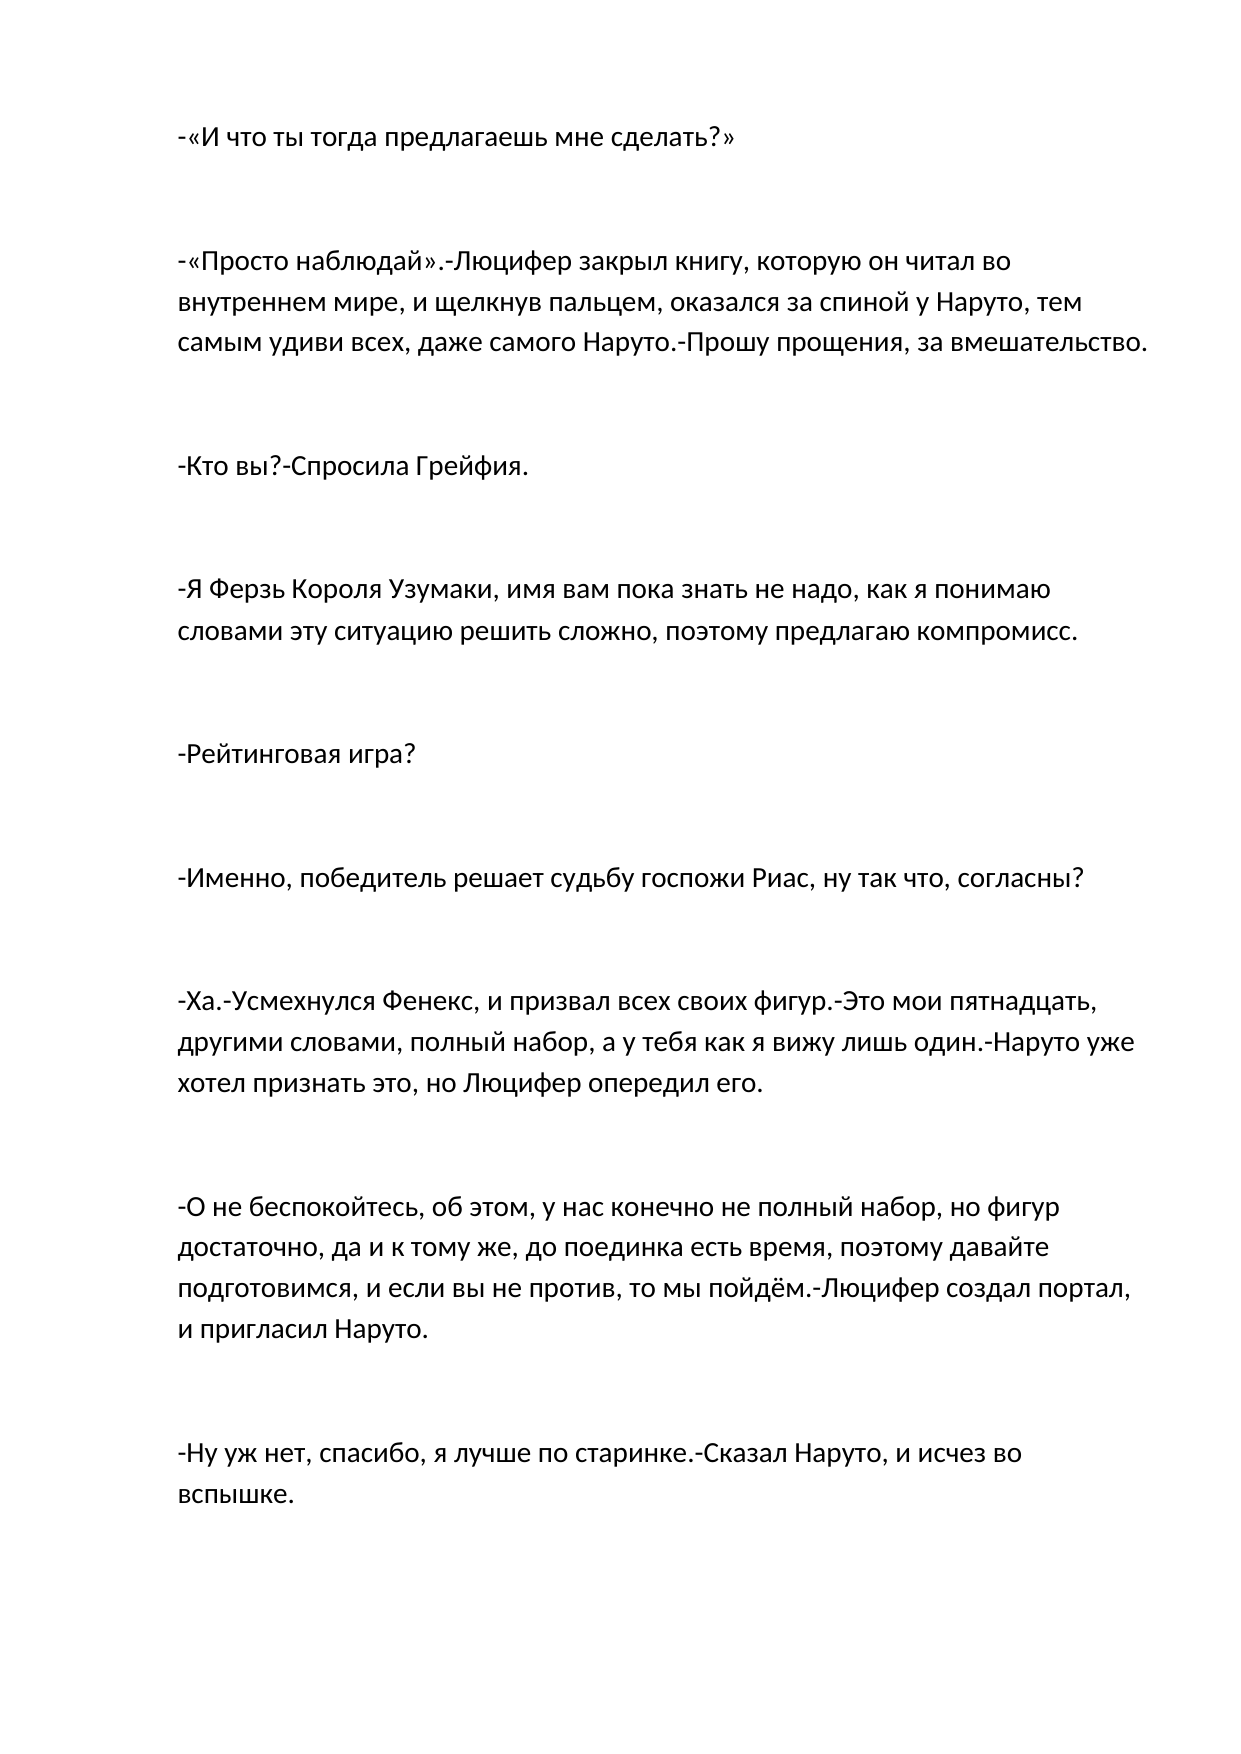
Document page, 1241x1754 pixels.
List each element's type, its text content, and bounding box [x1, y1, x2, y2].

text -Я Ферзь Короля Узумаки, имя вам пока знать не надо, как я понимаю словами эту ситуацию решить сложно, поэтому предлагаю компромисс. [177, 571, 1152, 647]
text -Именно, победитель решает судьбу госпожи Риас, ну так что, согласны? [177, 859, 1152, 894]
text -О не беспокойтесь, об этом, у нас конечно не полный набор, но фигур достаточно, да и к тому же, до поединка есть время, поэтому давайте подготовимся, и если вы не против, то мы пойдём.-Люцифер создал портал, и пригласил Наруто. [177, 1188, 1152, 1346]
text -Кто вы?-Спросила Грейфия. [177, 447, 1152, 483]
text -Ну уж нет, спасибо, я лучше по старинке.-Сказал Наруто, и исчез во вспышке. [177, 1434, 1152, 1511]
text -«Просто наблюдай».-Люцифер закрыл книгу, которую он читал во внутреннем мире, и щелкнув пальцем, оказался за спиной у Наруто, тем самым удиви всех, даже самого Наруто.-Прошу прощения, за вмешательство. [177, 242, 1152, 359]
text -Ха.-Усмехнулся Фенекс, и призвал всех своих фигур.-Это мои пятнадцать, другими словами, полный набор, а у тебя как я вижу лишь один.-Наруто уже хотел признать это, но Люцифер опередил его. [177, 982, 1152, 1100]
text -Рейтинговая игра? [177, 735, 1152, 771]
text -«И что ты тогда предлагаешь мне сделать?» [177, 118, 1152, 154]
